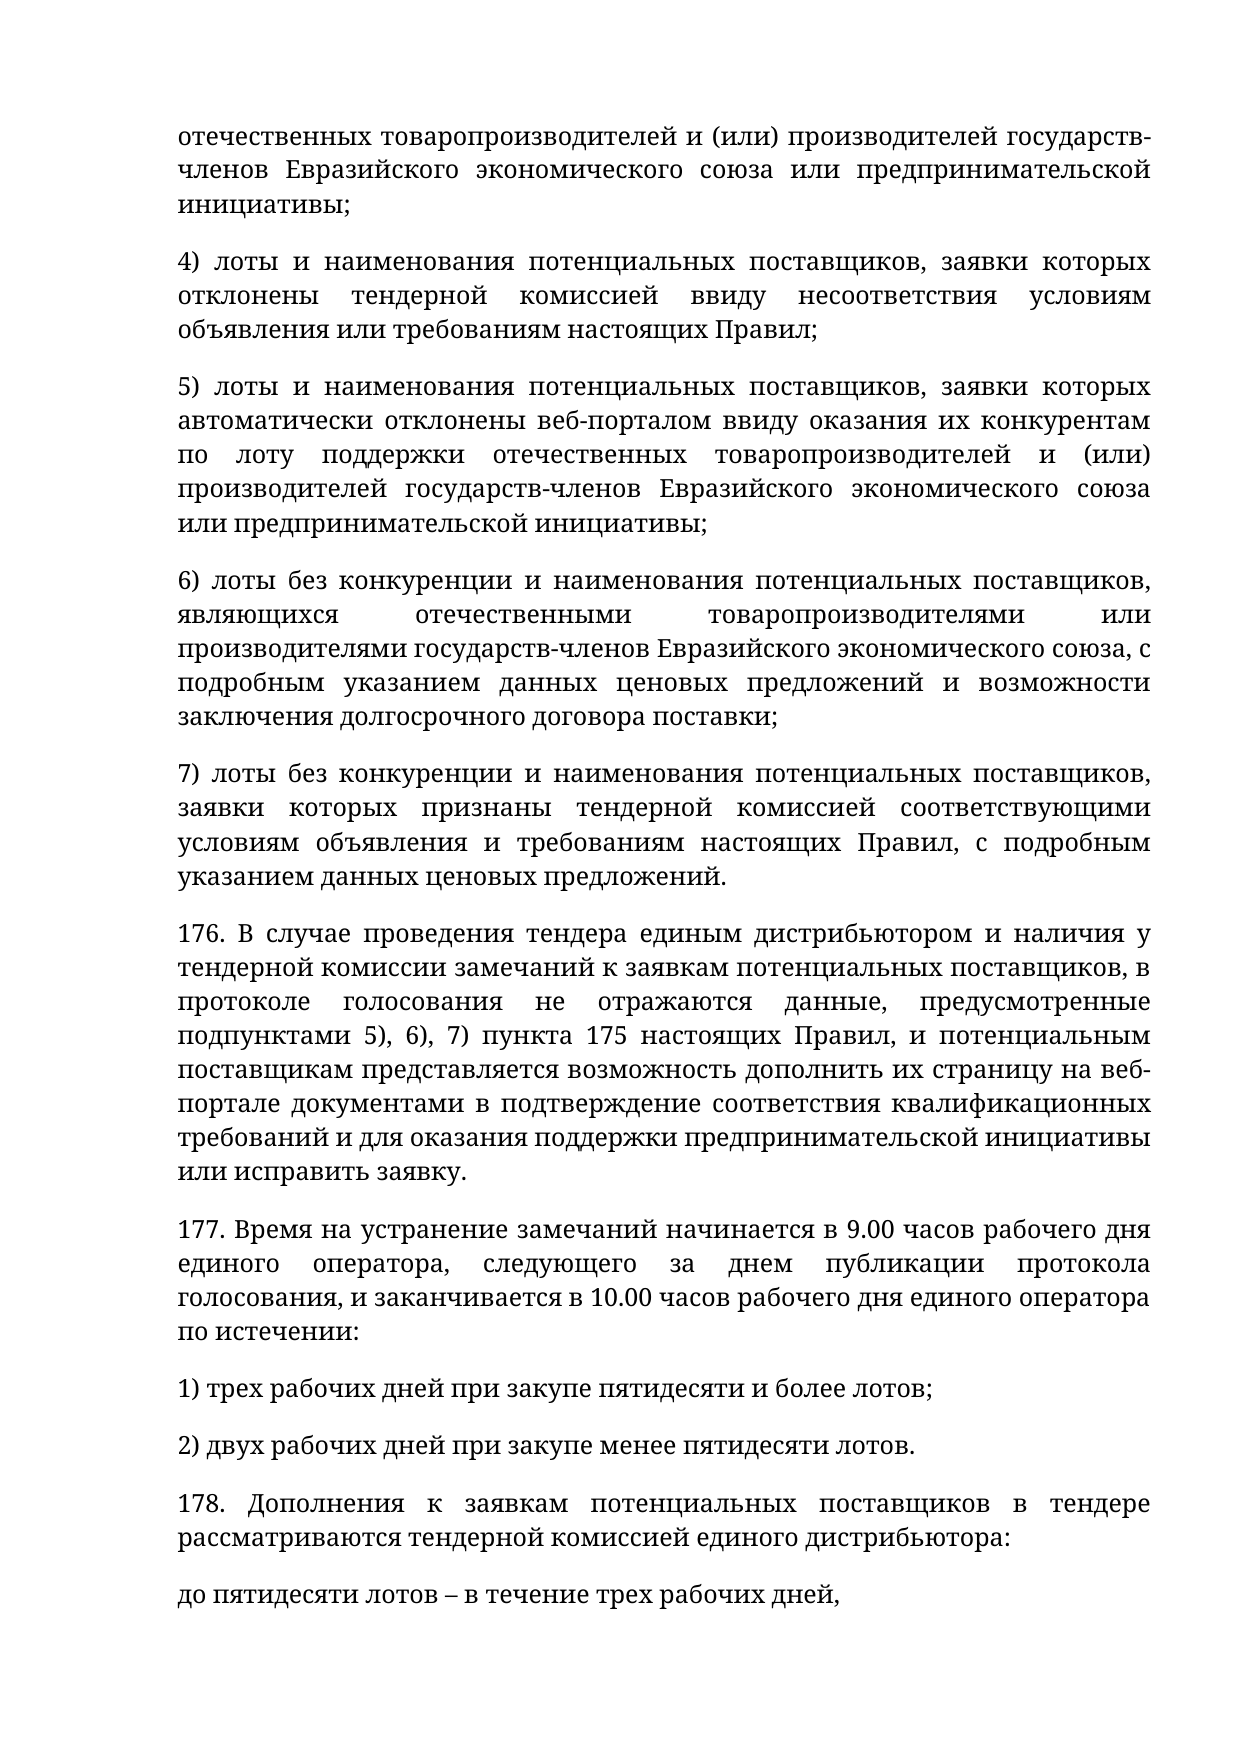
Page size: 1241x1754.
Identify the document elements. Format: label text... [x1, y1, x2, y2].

text 177. Время на устранение замечаний начинается в 9.00 часов рабочего дня единого оператора, следующего за днем публикации протокола голосования, и заканчивается в 10.00 часов рабочего дня единого оператора по истечении: [177, 1211, 1152, 1347]
text 4) лоты и наименования потенциальных поставщиков, заявки которых отклонены тендерной комиссией ввиду несоответствия условиям объявления или требованиям настоящих Правил; [177, 243, 1152, 346]
text 7) лоты без конкуренции и наименования потенциальных поставщиков, заявки которых признаны тендерной комиссией соответствующими условиям объявления и требованиям настоящих Правил, с подробным указанием данных ценовых предложений. [177, 756, 1152, 892]
text 176. В случае проведения тендера единым дистрибьютором и наличия у тендерной комиссии замечаний к заявкам потенциальных поставщиков, в протоколе голосования не отражаются данные, предусмотренные подпунктами 5), 6), 7) пункта 175 настоящих Правил, и потенциальным поставщикам представляется возможность дополнить их страницу на веб-портале документами в подтверждение соответствия квалификационных требований и для оказания поддержки предпринимательской инициативы или исправить заявку. [177, 916, 1152, 1188]
text 178. Дополнения к заявкам потенциальных поставщиков в тендере рассматриваются тендерной комиссией единого дистрибьютора: [177, 1485, 1152, 1553]
text 5) лоты и наименования потенциальных поставщиков, заявки которых автоматически отклонены веб-порталом ввиду оказания их конкурентам по лоту поддержки отечественных товаропроизводителей и (или) производителей государств-членов Евразийского экономического союза или предпринимательской инициативы; [177, 369, 1152, 539]
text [177, 118, 1152, 220]
text 6) лоты без конкуренции и наименования потенциальных поставщиков, являющихся отечественными товаропроизводителями или производителями государств-членов Евразийского экономического союза, с подробным указанием данных ценовых предложений и возможности заключения долгосрочного договора поставки; [177, 562, 1152, 733]
text до пятидесяти лотов – в течение трех рабочих дней, [177, 1577, 1152, 1611]
text 2) двух рабочих дней при закупе менее пятидесяти лотов. [177, 1428, 1152, 1462]
text 1) трех рабочих дней при закупе пятидесяти и более лотов; [177, 1371, 1152, 1405]
